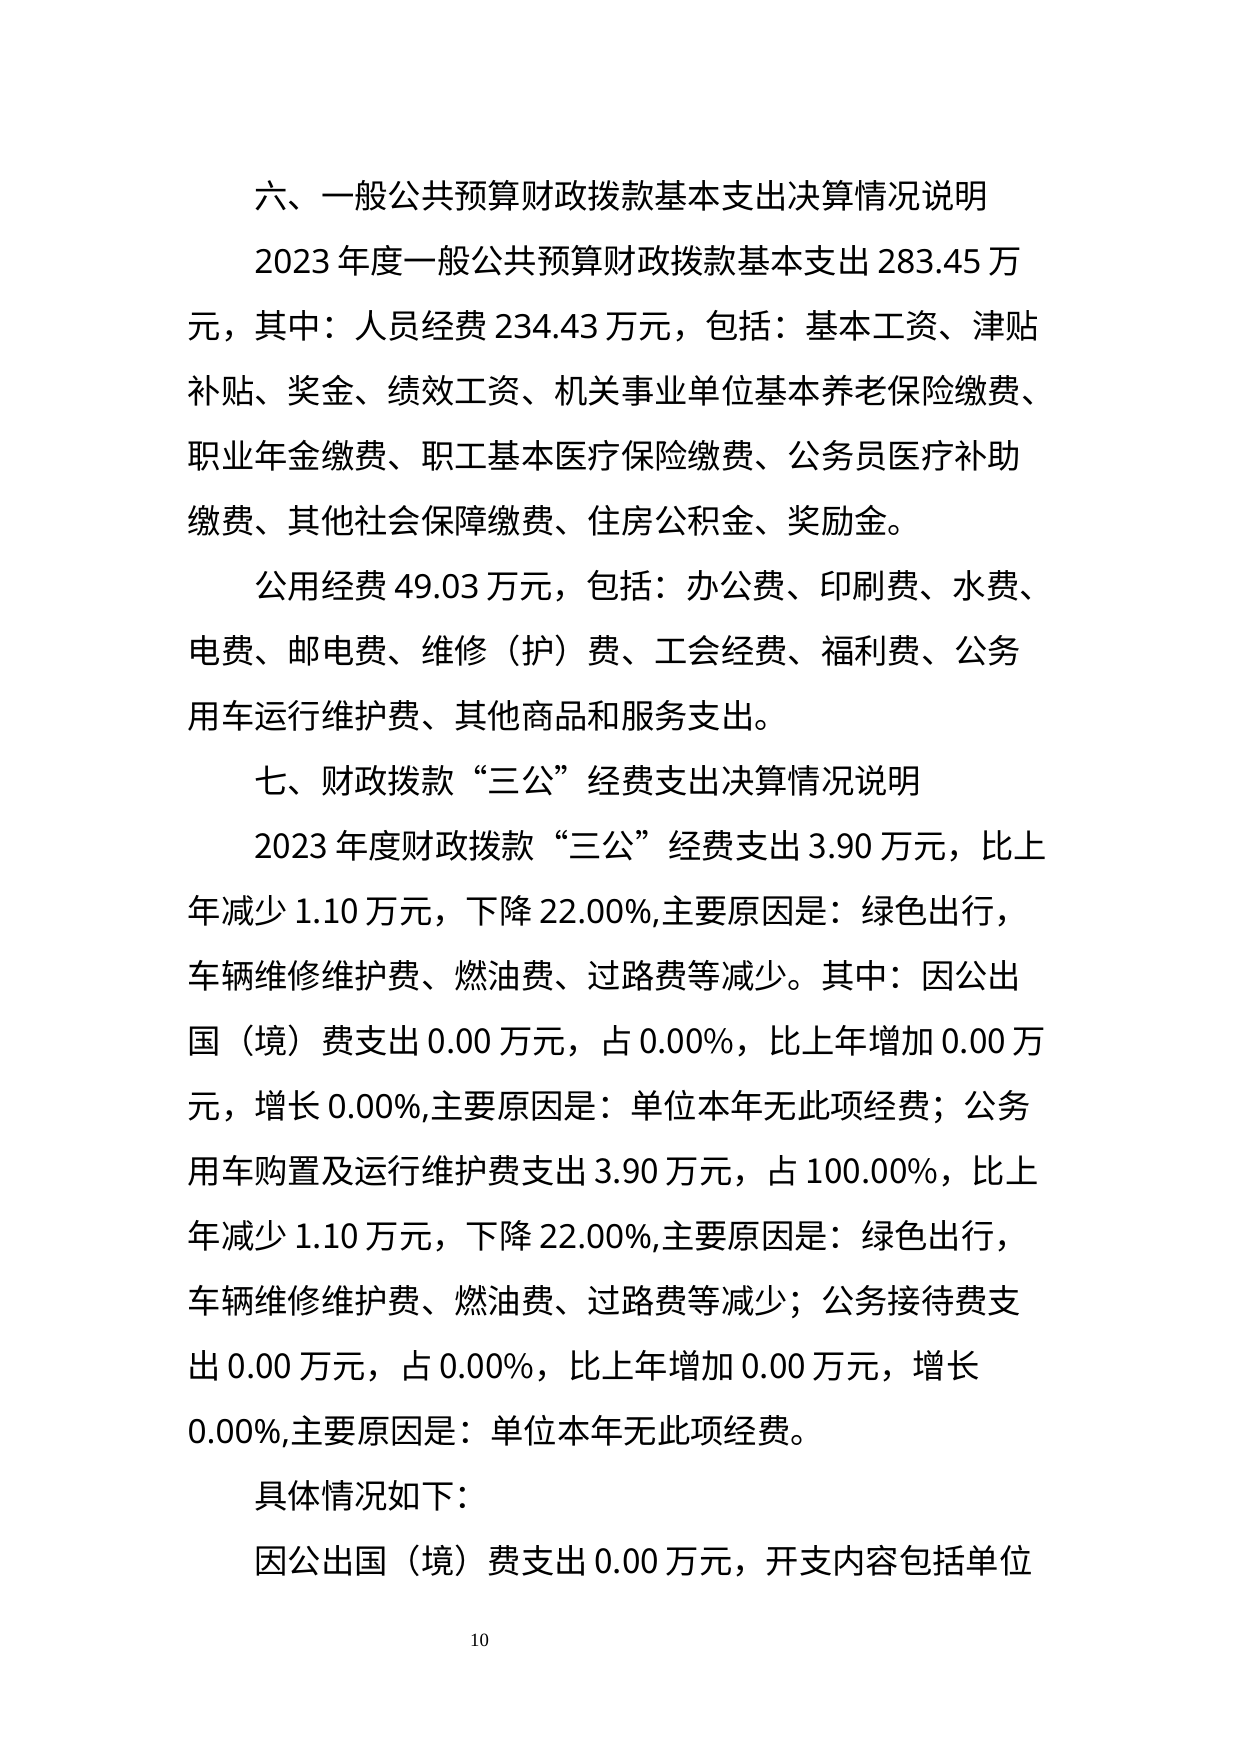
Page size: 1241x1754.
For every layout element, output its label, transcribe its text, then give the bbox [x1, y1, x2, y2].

text 2023年度一般公共预算财政拨款基本支出283.45万元，其中：人员经费234.43万元，包括：基本工资、津贴补贴、奖金、绩效工资、机关事业单位基本养老保险缴费、职业年金缴费、职工基本医疗保险缴费、公务员医疗补助缴费、其他社会保障缴费、住房公积金、奖励金。 [187, 227, 1053, 552]
text 六、一般公共预算财政拨款基本支出决算情况说明 [187, 162, 1053, 227]
text 七、财政拨款“三公”经费支出决算情况说明 [187, 747, 1053, 812]
text 具体情况如下： [187, 1462, 1053, 1527]
text 公用经费49.03万元，包括：办公费、印刷费、水费、电费、邮电费、维修（护）费、工会经费、福利费、公务用车运行维护费、其他商品和服务支出。 [187, 552, 1053, 747]
text 2023年度财政拨款“三公”经费支出3.90万元，比上年减少1.10万元，下降22.00%,主要原因是：绿色出行，车辆维修维护费、燃油费、过路费等减少。其中：因公出国（境）费支出0.00万元，占0.00%，比上年增加0.00万元，增长0.00%,主要原因是：单位本年无此项经费；公务用车购置及运行维护费支出3.90万元，占100.00%，比上年减少1.10万元，下降22.00%,主要原因是：绿色出行，车辆维修维护费、燃油费、过路费等减少；公务接待费支出0.00万元，占0.00%，比上年增加0.00万元，增长0.00%,主要原因是：单位本年无此项经费。 [187, 812, 1053, 1462]
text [187, 1527, 1053, 1592]
